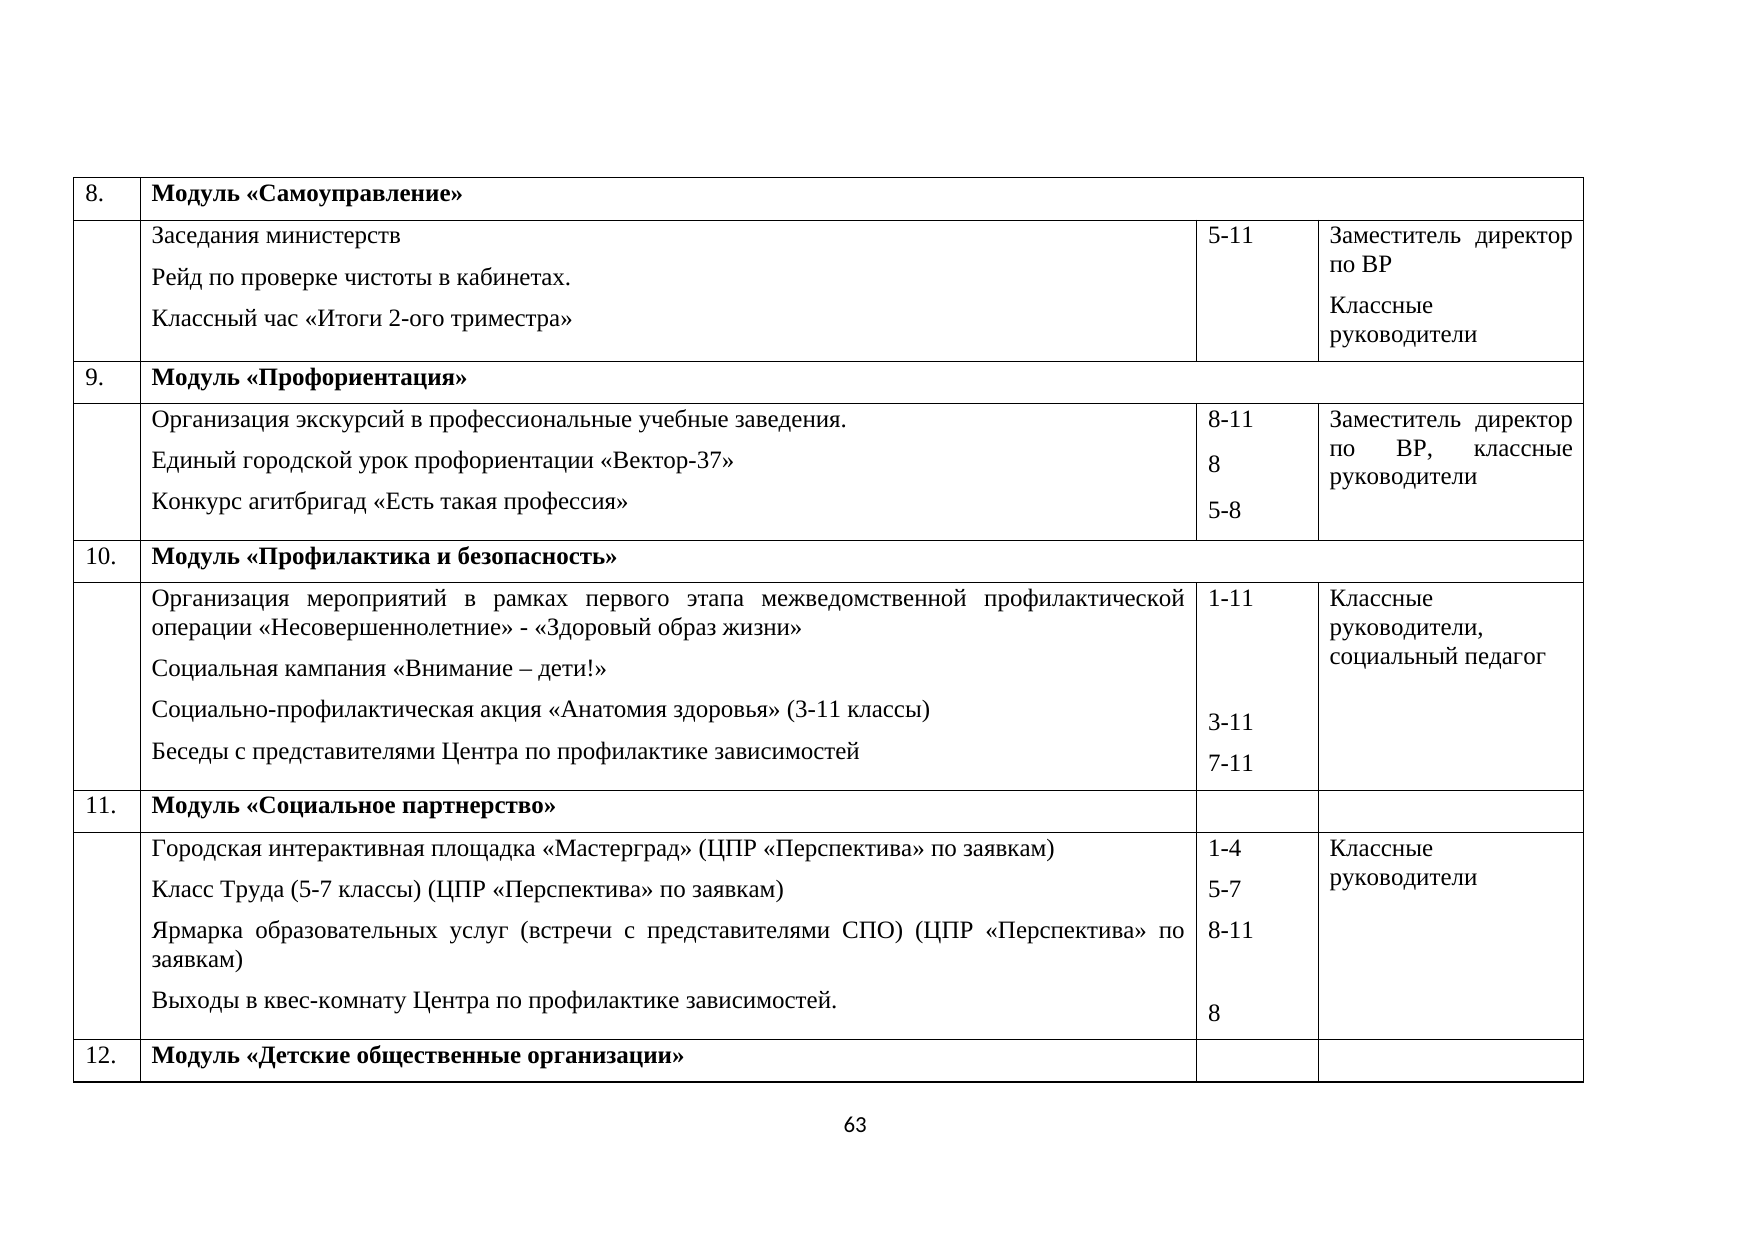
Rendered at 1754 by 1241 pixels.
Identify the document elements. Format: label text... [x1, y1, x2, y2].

table_cell 1-4 5-7 8-11 8 [1197, 833, 1318, 1039]
table_cell Организация экскурсий в профессиональные учебные заведения. Единый городской урок профориентации «Вектор-37» Конкурс агитбригад «Есть такая профессия» [141, 404, 1196, 540]
table_cell [1197, 791, 1318, 832]
table_cell Классные руководители [1319, 833, 1583, 1039]
table_cell Модуль «Детские общественные организации» [141, 1040, 1196, 1081]
table_cell 5-11 [1197, 221, 1318, 361]
table_cell Городская интерактивная площадка «Мастерград» (ЦПР «Перспектива» по заявкам) Класс Труда (5-7 классы) (ЦПР «Перспектива» по заявкам) Ярмарка образовательных услуг (встречи с представителями СПО) (ЦПР «Перспектива» по заявкам) Выходы в квес-комнату Центра по профилактике зависимостей. [141, 833, 1196, 1039]
table_cell [74, 221, 140, 361]
table_cell [1319, 791, 1583, 832]
table_cell Модуль «Самоуправление» [141, 178, 1583, 219]
table_cell [1319, 1040, 1583, 1081]
table_cell 10. [74, 541, 140, 582]
table_cell Заместитель директор по ВР Классные руководители [1319, 221, 1583, 361]
table_cell [74, 404, 140, 540]
table_cell 8. [74, 178, 140, 219]
table_cell Заместитель директор по ВР, классные руководители [1319, 404, 1583, 540]
table_cell 8-11 8 5-8 [1197, 404, 1318, 540]
table_cell Заседания министерств Рейд по проверке чистоты в кабинетах. Классный час «Итоги 2-ого триместра» [141, 221, 1196, 361]
table_cell Организация мероприятий в рамках первого этапа межведомственной профилактической операции «Несовершеннолетние» - «Здоровый образ жизни» Социальная кампания «Внимание – дети!» Социально-профилактическая акция «Анатомия здоровья» (3-11 классы) Беседы с представителями Центра по профилактике зависимостей [141, 583, 1196, 789]
table_cell Модуль «Профилактика и безопасность» [141, 541, 1583, 582]
table_cell 9. [74, 362, 140, 403]
table_cell Модуль «Профориентация» [141, 362, 1583, 403]
table_cell 11. [74, 791, 140, 832]
table_cell [1197, 1040, 1318, 1081]
table_cell [74, 583, 140, 789]
table_cell 1-11 3-11 7-11 [1197, 583, 1318, 789]
table_cell Классные руководители, социальный педагог [1319, 583, 1583, 789]
table_cell 12. [74, 1040, 140, 1081]
table_cell Модуль «Социальное партнерство» [141, 791, 1196, 832]
table_cell [74, 833, 140, 1039]
